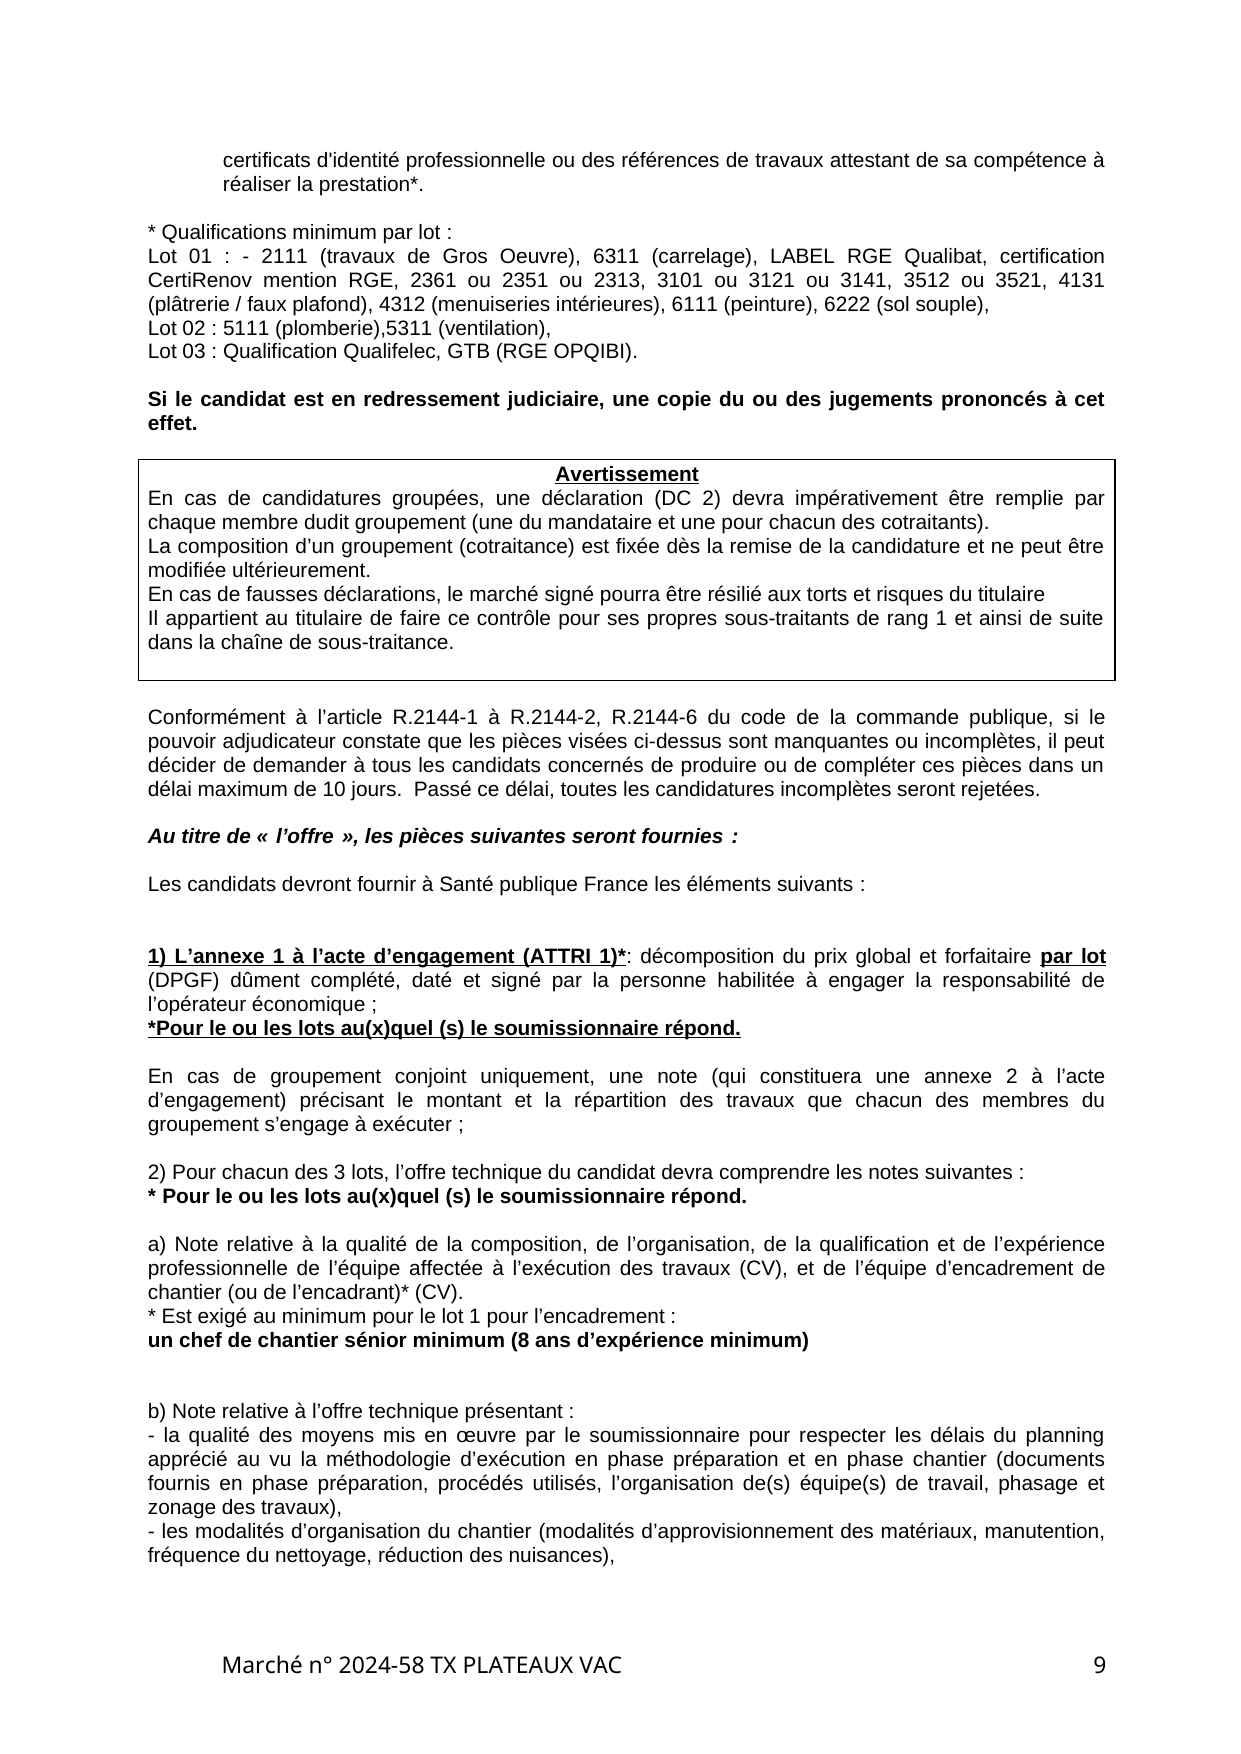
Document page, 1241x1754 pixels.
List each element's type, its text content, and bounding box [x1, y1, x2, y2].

text En cas de groupement conjoint uniquement, une note (qui constituera une annexe 2 à l’acte d’engagement) précisant le montant et la répartition des travaux que chacun des membres du groupement s’engage à exécuter ; [148, 1064, 1106, 1136]
text - les modalités d’organisation du chantier (modalités d’approvisionnement des matériaux, manutention, fréquence du nettoyage, réduction des nuisances), [148, 1519, 1106, 1567]
text Les candidats devront fournir à Santé publique France les éléments suivants : [148, 872, 1106, 896]
text * Est exigé au minimum pour le lot 1 pour l’encadrement : [148, 1303, 1106, 1327]
text Lot 03 : Qualification Qualifelec, GTB (RGE OPQIBI). [148, 339, 1106, 363]
text b) Note relative à l’offre technique présentant : [148, 1399, 1106, 1423]
text Conformément à l’article R.2144-1 à R.2144-2, R.2144-6 du code de la commande publique, si le pouvoir adjudicateur constate que les pièces visées ci-dessus sont manquantes ou incomplètes, il peut décider de demander à tous les candidats concernés de produire ou de compléter ces pièces dans un délai maximum de 10 jours. Passé ce délai, toutes les candidatures incomplètes seront rejetées. [148, 705, 1106, 801]
text Au titre de « l’offre », les pièces suivantes seront fournies : [148, 824, 1106, 848]
text * Pour le ou les lots au(x)quel (s) le soumissionnaire répond. [148, 1184, 1106, 1208]
text Il appartient au titulaire de faire ce contrôle pour ses propres sous-traitants de rang 1 et ainsi de suite dans la chaîne de sous-traitance. [148, 606, 1106, 654]
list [185, 148, 1106, 196]
text Lot 02 : 5111 (plomberie),5311 (ventilation), [148, 315, 1106, 339]
text Si le candidat est en redressement judiciaire, une copie du ou des jugements prononcés à cet effet. [148, 387, 1106, 435]
text 1) L’annexe 1 à l’acte d’engagement (ATTRI 1)*: décomposition du prix global et forfaitaire par lot (DPGF) dûment complété, daté et signé par la personne habilitée à engager la responsabilité de l’opérateur économique ; [148, 944, 1106, 1016]
text Lot 01 : - 2111 (travaux de Gros Oeuvre), 6311 (carrelage), LABEL RGE Qualibat, certification CertiRenov mention RGE, 2361 ou 2351 ou 2313, 3101 ou 3121 ou 3141, 3512 ou 3521, 4131 (plâtrerie / faux plafond), 4312 (menuiseries intérieures), 6111 (peinture), 6222 (sol souple), [148, 243, 1106, 315]
text a) Note relative à la qualité de la composition, de l’organisation, de la qualification et de l’expérience professionnelle de l’équipe affectée à l’exécution des travaux (CV), et de l’équipe d’encadrement de chantier (ou de l’encadrant)* (CV). [148, 1232, 1106, 1303]
text * Qualifications minimum par lot : [148, 219, 1106, 243]
text En cas de candidatures groupées, une déclaration (DC 2) devra impérativement être remplie par chaque membre dudit groupement (une du mandataire et une pour chacun des cotraitants). [148, 486, 1106, 534]
text *Pour le ou les lots au(x)quel (s) le soumissionnaire répond. [148, 1016, 1106, 1040]
text - la qualité des moyens mis en œuvre par le soumissionnaire pour respecter les délais du planning apprécié au vu la méthodologie d’exécution en phase préparation et en phase chantier (documents fournis en phase préparation, procédés utilisés, l’organisation de(s) équipe(s) de travail, phasage et zonage des travaux), [148, 1423, 1106, 1519]
text En cas de fausses déclarations, le marché signé pourra être résilié aux torts et risques du titulaire [148, 582, 1106, 606]
text Avertissement [139, 460, 1114, 486]
text 2) Pour chacun des 3 lots, l’offre technique du candidat devra comprendre les notes suivantes : [148, 1160, 1106, 1184]
text La composition d’un groupement (cotraitance) est fixée dès la remise de la candidature et ne peut être modifiée ultérieurement. [148, 534, 1106, 582]
text un chef de chantier sénior minimum (8 ans d’expérience minimum) [148, 1327, 1106, 1351]
